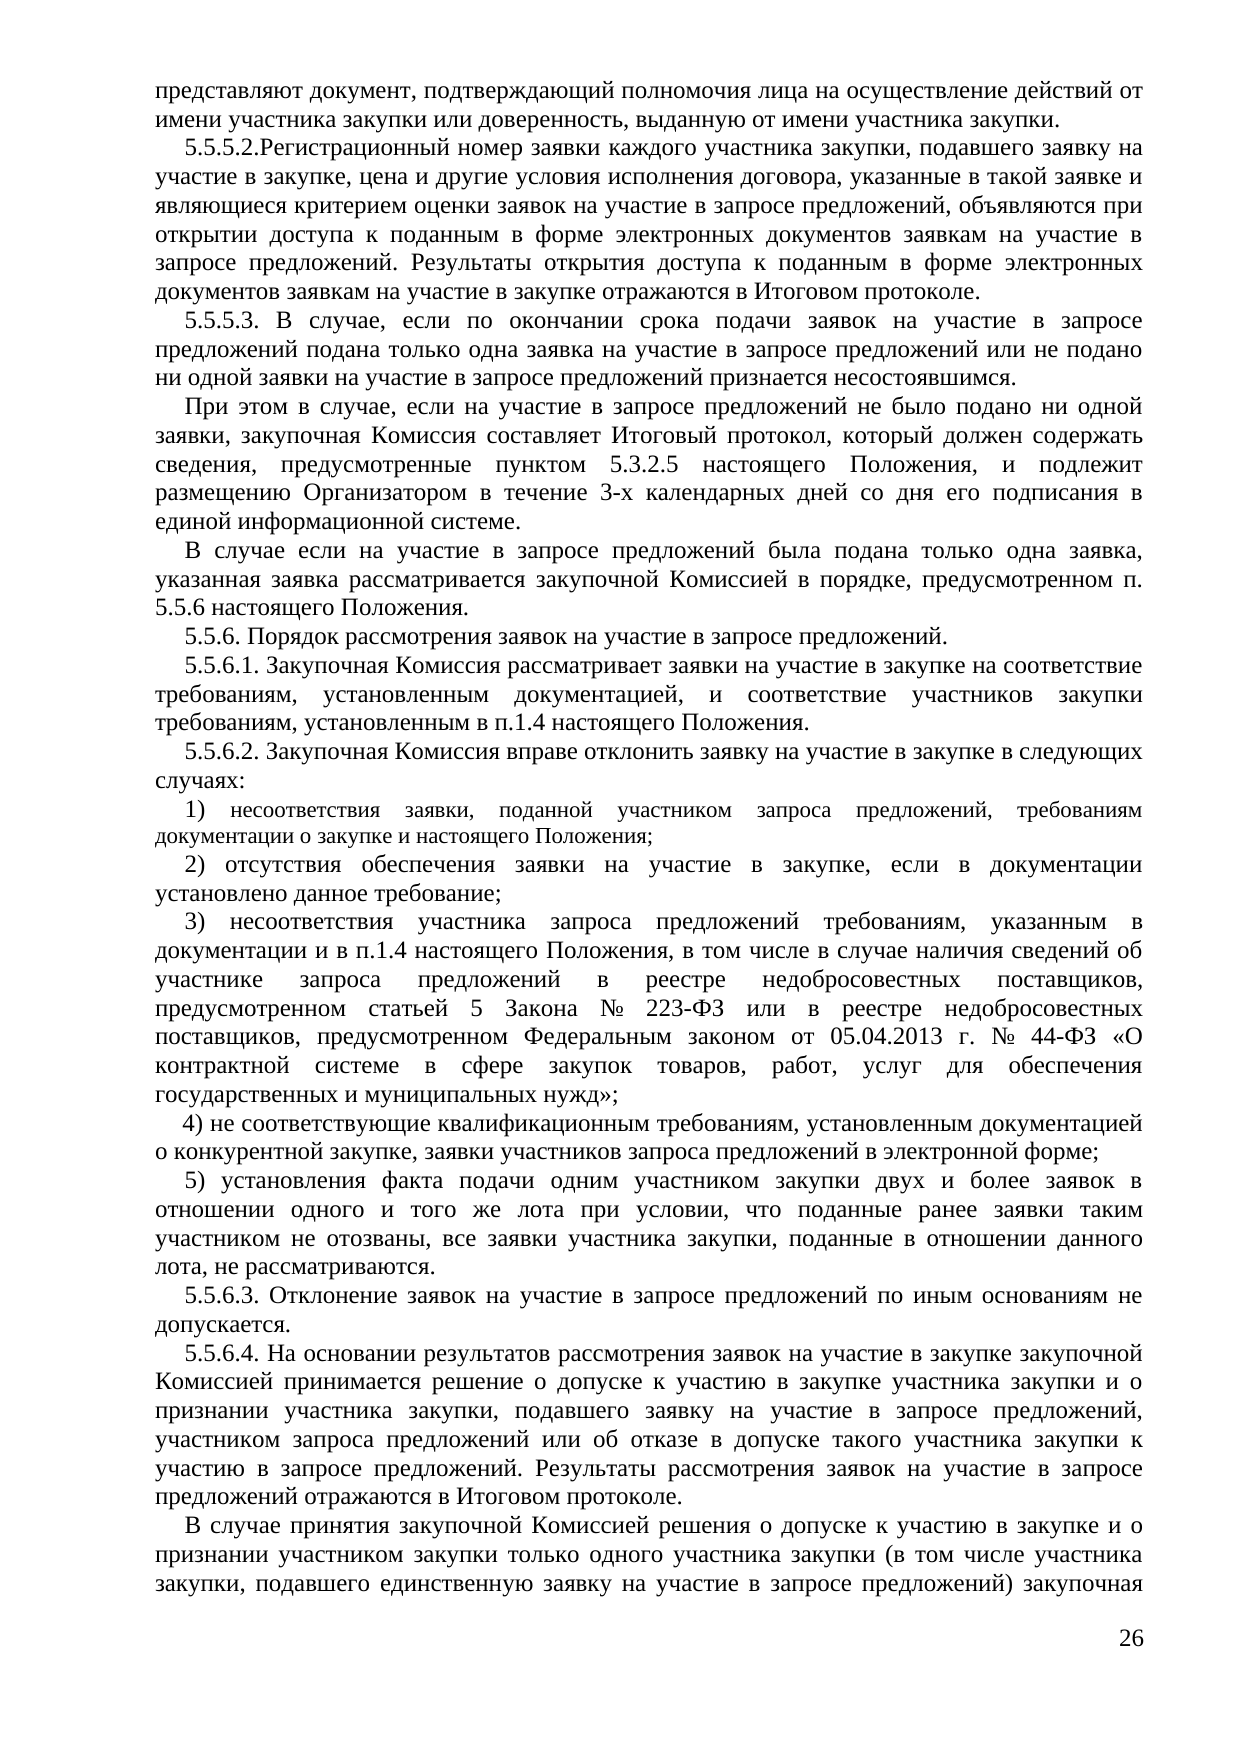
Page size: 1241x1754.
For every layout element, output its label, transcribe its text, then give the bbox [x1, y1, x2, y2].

text 5.5.5.2.Регистрационный номер заявки каждого участника закупки, подавшего заявку на участие в закупке, цена и другие условия исполнения договора, указанные в такой заявке и являющиеся критерием оценки заявок на участие в запросе предложений, объявляются при открытии доступа к поданным в форме электронных документов заявкам на участие в запросе предложений. Результаты открытия доступа к поданным в форме электронных документов заявкам на участие в закупке отражаются в Итоговом протоколе. [155, 132, 1144, 305]
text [155, 75, 1144, 132]
list 5) установления факта подачи одним участником закупки двух и более заявок в отношении одного и того же лота при условии, что поданные ранее заявки таким участником не отозваны, все заявки участника закупки, поданные в отношении данного лота, не рассматриваются. [155, 1165, 1144, 1280]
list 2) отсутствия обеспечения заявки на участие в закупке, если в документации установлено данное требование; [155, 849, 1144, 906]
text При этом в случае, если на участие в запросе предложений не было подано ни одной заявки, закупочная Комиссия составляет Итоговый протокол, который должен содержать сведения, предусмотренные пунктом 5.3.2.5 настоящего Положения, и подлежит размещению Организатором в течение 3-х календарных дней со дня его подписания в единой информационной системе. [155, 391, 1144, 535]
text 5.5.5.3. В случае, если по окончании срока подачи заявок на участие в запросе предложений подана только одна заявка на участие в запросе предложений или не подано ни одной заявки на участие в запросе предложений признается несостоявшимся. [155, 305, 1144, 391]
list 1) несоответствия заявки, поданной участником запроса предложений, требованиям документации о закупке и настоящего Положения; [155, 794, 1144, 849]
text 4) не соответствующие квалификационным требованиям, установленным документацией о конкурентной закупке, заявки участников запроса предложений в электронной форме; [155, 1108, 1144, 1165]
text 5.5.6.3. Отклонение заявок на участие в запросе предложений по иным основаниям не допускается. [155, 1280, 1144, 1338]
text 5.5.6.4. На основании результатов рассмотрения заявок на участие в закупке закупочной Комиссией принимается решение о допуске к участию в закупке участника закупки и о признании участника закупки, подавшего заявку на участие в запросе предложений, участником запроса предложений или об отказе в допуске такого участника закупки к участию в запросе предложений. Результаты рассмотрения заявок на участие в запросе предложений отражаются в Итоговом протоколе. [155, 1338, 1144, 1510]
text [155, 1510, 1144, 1596]
list 3) несоответствия участника запроса предложений требованиям, указанным в документации и в п.1.4 настоящего Положения, в том числе в случае наличия сведений об участнике запроса предложений в реестре недобросовестных поставщиков, предусмотренном статьей 5 Закона № 223-ФЗ или в реестре недобросовестных поставщиков, предусмотренном Федеральным законом от 05.04.2013 г. № 44-ФЗ «О контрактной системе в сфере закупок товаров, работ, услуг для обеспечения государственных и муниципальных нужд»; [155, 906, 1144, 1108]
text 5.5.6.2. Закупочная Комиссия вправе отклонить заявку на участие в закупке в следующих случаях: [155, 736, 1144, 794]
text 5.5.6. Порядок рассмотрения заявок на участие в запросе предложений. [155, 621, 1144, 650]
text В случае если на участие в запросе предложений была подана только одна заявка, указанная заявка рассматривается закупочной Комиссией в порядке, предусмотренном п. 5.5.6 настоящего Положения. [155, 535, 1144, 621]
text 5.5.6.1. Закупочная Комиссия рассматривает заявки на участие в закупке на соответствие требованиям, установленным документацией, и соответствие участников закупки требованиям, установленным в п.1.4 настоящего Положения. [155, 650, 1144, 736]
